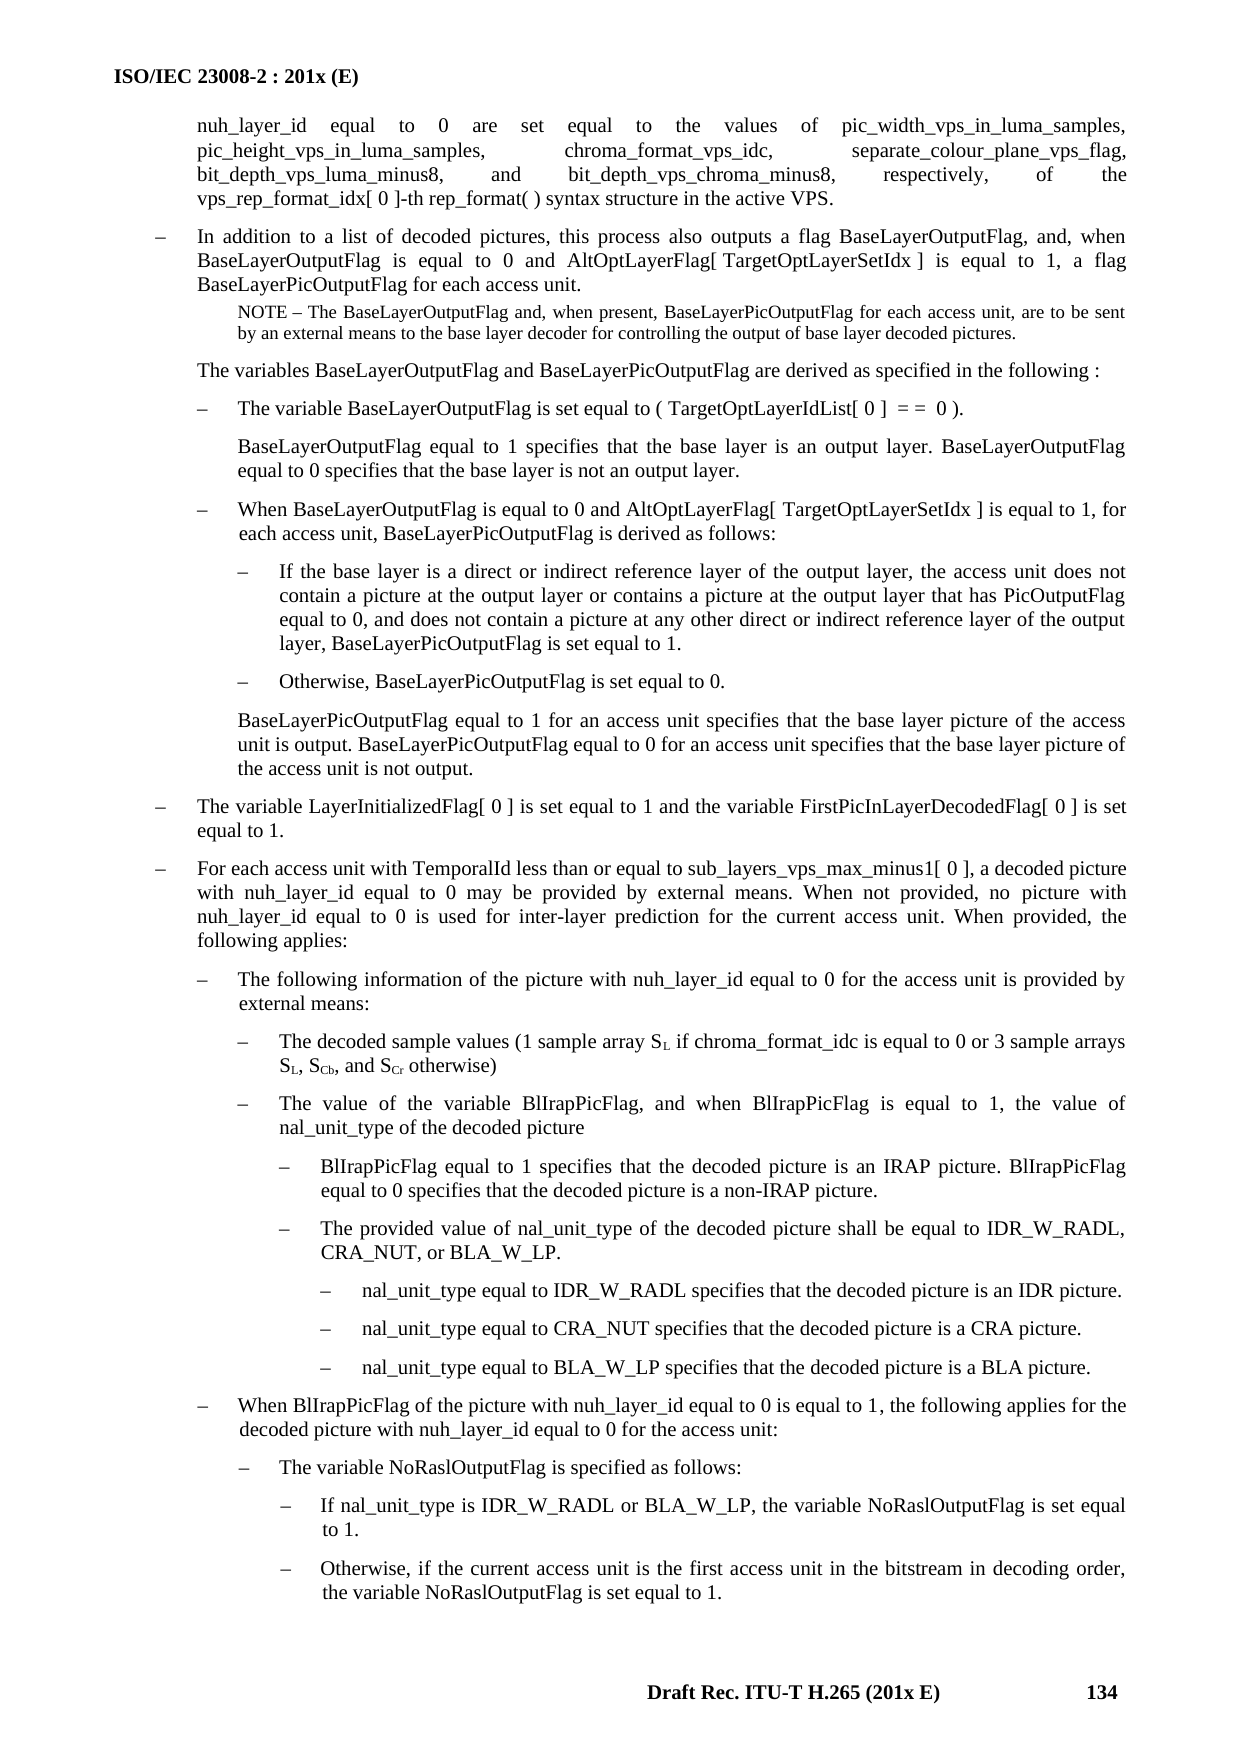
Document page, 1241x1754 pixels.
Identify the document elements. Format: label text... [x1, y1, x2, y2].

text – nal_unit_type equal to CRA_NUT specifies that the decoded picture is a CRA picture. [320, 1316, 1127, 1340]
text – The decoded sample values (1 sample array SL if chroma_format_idc is equal to 0 or 3 sample arrays SL, SCb, and SCr otherwise) [237, 1029, 1127, 1077]
text – The following information of the picture with nuh_layer_id equal to 0 for the access unit is provided by external means: [197, 967, 1127, 1015]
text BaseLayerPicOutputFlag equal to 1 for an access unit specifies that the base layer picture of the access unit is output. BaseLayerPicOutputFlag equal to 0 for an access unit specifies that the base layer picture of the access unit is not output. [237, 708, 1127, 780]
text – When BlIrapPicFlag of the picture with nuh_layer_id equal to 0 is equal to 1, the following applies for the decoded picture with nuh_layer_id equal to 0 for the access unit: [197, 1393, 1127, 1441]
text – nal_unit_type equal to IDR_W_RADL specifies that the decoded picture is an IDR picture. [320, 1278, 1127, 1302]
text – The variable LayerInitializedFlag[ 0 ] is set equal to 1 and the variable FirstPicInLayerDecodedFlag[ 0 ] is set equal to 1. [155, 794, 1127, 842]
text – The value of the variable BlIrapPicFlag, and when BlIrapPicFlag is equal to 1, the value of nal_unit_type of the decoded picture [237, 1091, 1127, 1139]
text – Otherwise, if the current access unit is the first access unit in the bitstream in decoding order, the variable NoRaslOutputFlag is set equal to 1. [280, 1556, 1127, 1604]
text – If the base layer is a direct or indirect reference layer of the output layer, the access unit does not contain a picture at the output layer or contains a picture at the output layer that has PicOutputFlag equal to 0, and does not contain a picture at any other direct or indirect reference layer of the output layer, BaseLayerPicOutputFlag is set equal to 1. [237, 559, 1127, 655]
text – BlIrapPicFlag equal to 1 specifies that the decoded picture is an IRAP picture. BlIrapPicFlag equal to 0 specifies that the decoded picture is a non-IRAP picture. [279, 1153, 1127, 1202]
text – nal_unit_type equal to BLA_W_LP specifies that the decoded picture is a BLA picture. [320, 1354, 1127, 1379]
text NOTE – The BaseLayerOutputFlag and, when present, BaseLayerPicOutputFlag for each access unit, are to be sent by an external means to the base layer decoder for controlling the output of base layer decoded pictures. [237, 302, 1127, 344]
text – The provided value of nal_unit_type of the decoded picture shall be equal to IDR_W_RADL, CRA_NUT, or BLA_W_LP. [279, 1216, 1127, 1264]
text – In addition to a list of decoded pictures, this process also outputs a flag BaseLayerOutputFlag, and, when BaseLayerOutputFlag is equal to 0 and AltOptLayerFlag[ TargetOptLayerSetIdx ] is equal to 1, a flag BaseLayerPicOutputFlag for each access unit. [155, 224, 1127, 296]
text BaseLayerOutputFlag equal to 1 specifies that the base layer is an output layer. BaseLayerOutputFlag equal to 0 specifies that the base layer is not an output layer. [237, 434, 1127, 482]
text – The variable NoRaslOutputFlag is specified as follows: [239, 1455, 1127, 1479]
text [155, 113, 1127, 210]
text – For each access unit with TemporalId less than or equal to sub_layers_vps_max_minus1[ 0 ], a decoded picture with nuh_layer_id equal to 0 may be provided by external means. When not provided, no picture with nuh_layer_id equal to 0 is used for inter-layer prediction for the current access unit. When provided, the following applies: [155, 856, 1127, 952]
text – When BaseLayerOutputFlag is equal to 0 and AltOptLayerFlag[ TargetOptLayerSetIdx ] is equal to 1, for each access unit, BaseLayerPicOutputFlag is derived as follows: [197, 497, 1127, 545]
text – If nal_unit_type is IDR_W_RADL or BLA_W_LP, the variable NoRaslOutputFlag is set equal to 1. [280, 1493, 1127, 1541]
text – The variable BaseLayerOutputFlag is set equal to ( TargetOptLayerIdList[ 0 ] = = 0 ). [197, 396, 1127, 420]
text – Otherwise, BaseLayerPicOutputFlag is set equal to 0. [237, 669, 1127, 693]
text The variables BaseLayerOutputFlag and BaseLayerPicOutputFlag are derived as specified in the following : [197, 358, 1127, 382]
